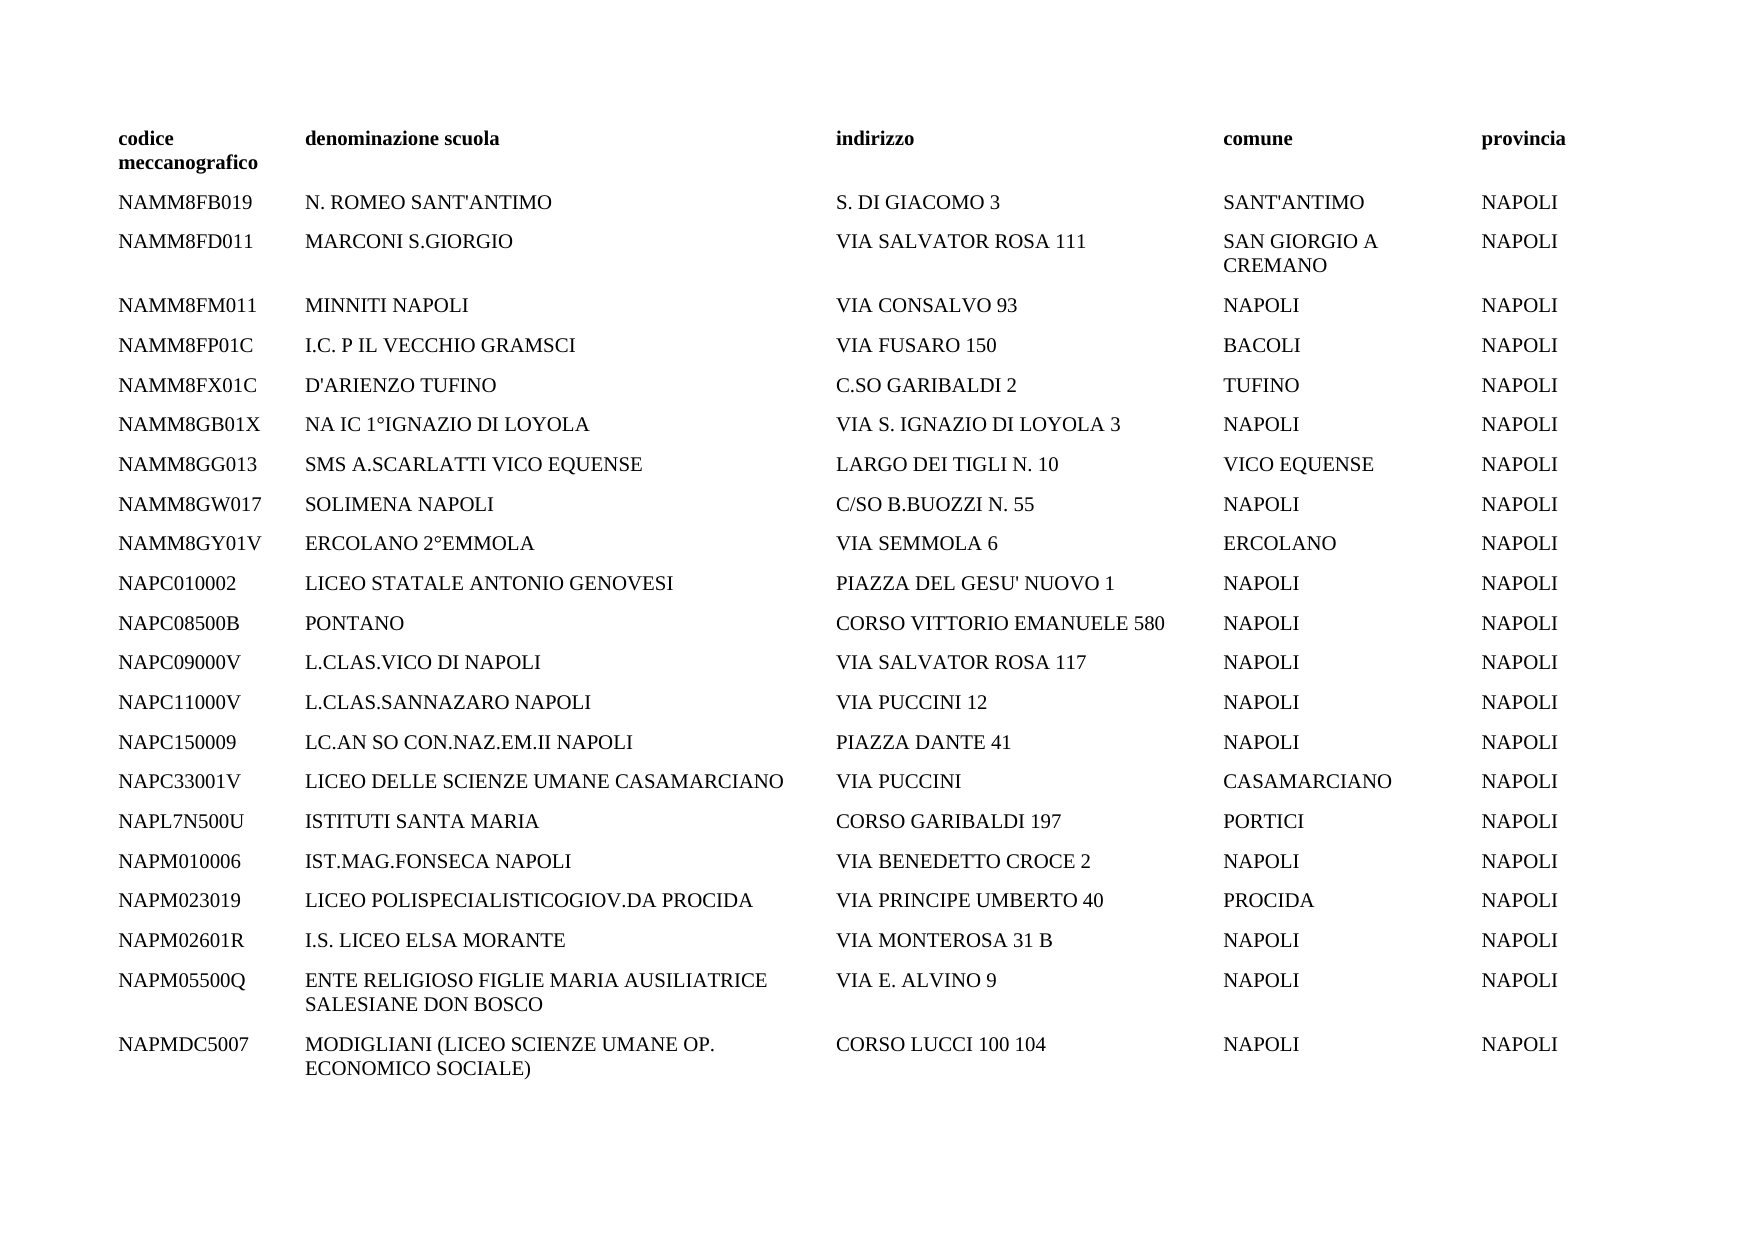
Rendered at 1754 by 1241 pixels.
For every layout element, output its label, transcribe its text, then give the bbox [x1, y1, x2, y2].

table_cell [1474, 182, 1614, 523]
table_header indirizzo [828, 118, 1215, 182]
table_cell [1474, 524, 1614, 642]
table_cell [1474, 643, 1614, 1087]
table_header comune [1215, 118, 1473, 182]
table_header codice meccanografico [110, 118, 297, 182]
table_header provincia [1474, 118, 1614, 182]
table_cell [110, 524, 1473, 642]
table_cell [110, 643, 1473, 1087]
table_header denominazione scuola [297, 118, 828, 182]
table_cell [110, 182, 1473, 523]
